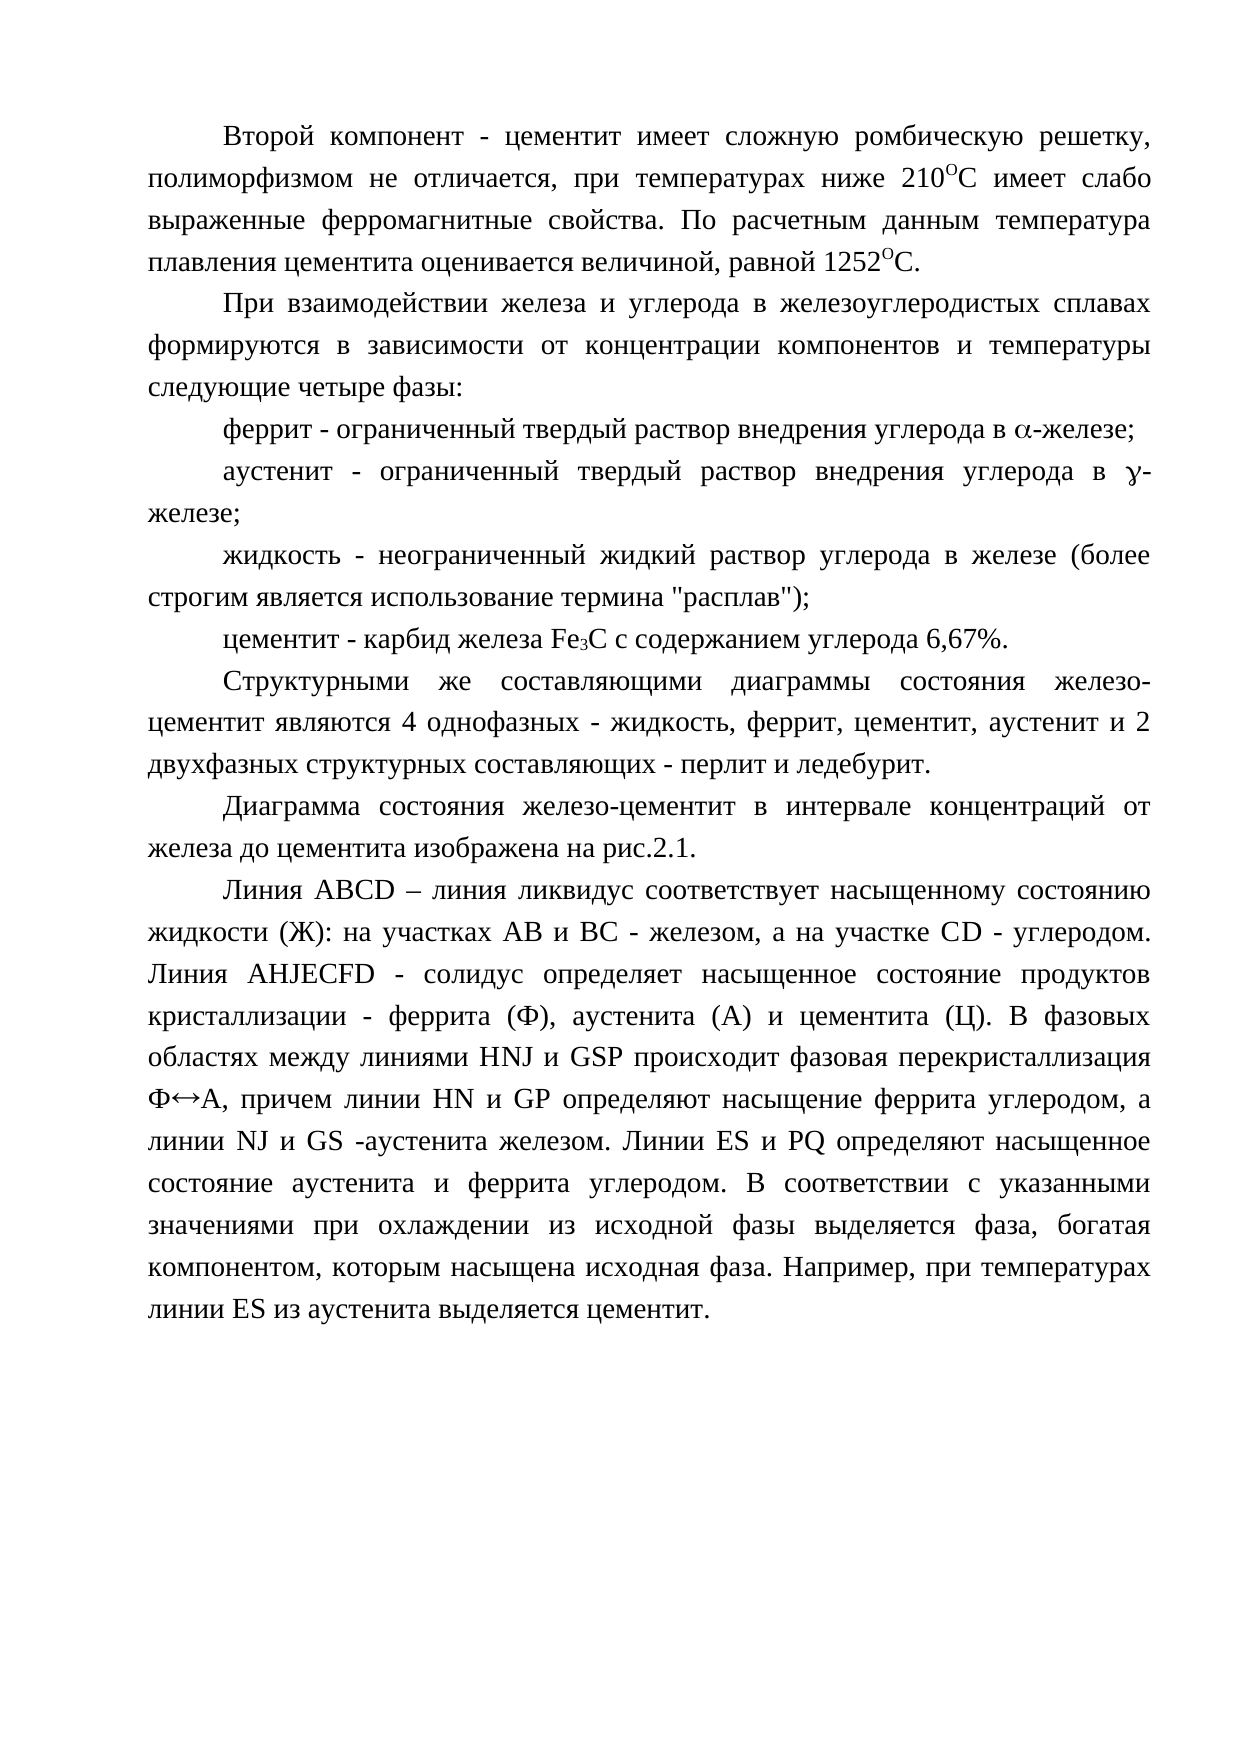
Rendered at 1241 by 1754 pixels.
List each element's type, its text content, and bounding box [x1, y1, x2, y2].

text феррит - ограниченный твердый раствор внедрения углерода в -железе; [148, 411, 1152, 445]
text цементит - карбид железа Fe3С с содержанием углерода 6,67%. [148, 621, 1152, 654]
text Второй компонент - цементит имеет сложную ромбическую решетку, полиморфизмом не отличается, при температурах ниже 210ОС имеет слабо выраженные ферромагнитные свойства. По расчетным данным температура плавления цементита оценивается величиной, равной 1252ОС. [148, 118, 1152, 277]
text жидкость - неограниченный жидкий раствор углерода в железе (более строгим является использование термина "расплав"); [148, 537, 1152, 612]
text Структурными же составляющими диаграммы состояния железо-цементит являются 4 однофазных - жидкость, феррит, цементит, аустенит и 2 двухфазных структурных составляющих - перлит и ледебурит. [148, 663, 1152, 780]
text Диаграмма состояния железо-цементит в интервале концентраций от железа до цементита изображена на рис.2.1. [148, 788, 1152, 864]
text Линия ABCD – линия ликвидус соответствует насыщенному состоянию жидкости (Ж): на участках АВ и ВС - железом, а на участке СD - углеродом. Линия AHJECFD - солидус определяет насыщенное состояние продуктов кристаллизации - феррита (Ф), аустенита (А) и цементита (Ц). В фазовых областях между линиями НNJ и GSP происходит фазовая перекристаллизация ФА, причем линии HN и GР определяют насыщение феррита углеродом, а линии NJ и GS -аустенита железом. Линии ES и PQ определяют насыщенное состояние аустенита и феррита углеродом. В соответствии с указанными значениями при охлаждении из исходной фазы выделяется фаза, богатая компонентом, которым насыщена исходная фаза. Например, при температурах линии ЕS из аустенита выделяется цементит. [148, 872, 1152, 1324]
text аустенит - ограниченный твердый раствор внедрения углерода в -железе; [148, 453, 1152, 529]
text При взаимодействии железа и углерода в железоуглеродистых сплавах формируются в зависимости от концентрации компонентов и температуры следующие четыре фазы: [148, 286, 1152, 403]
